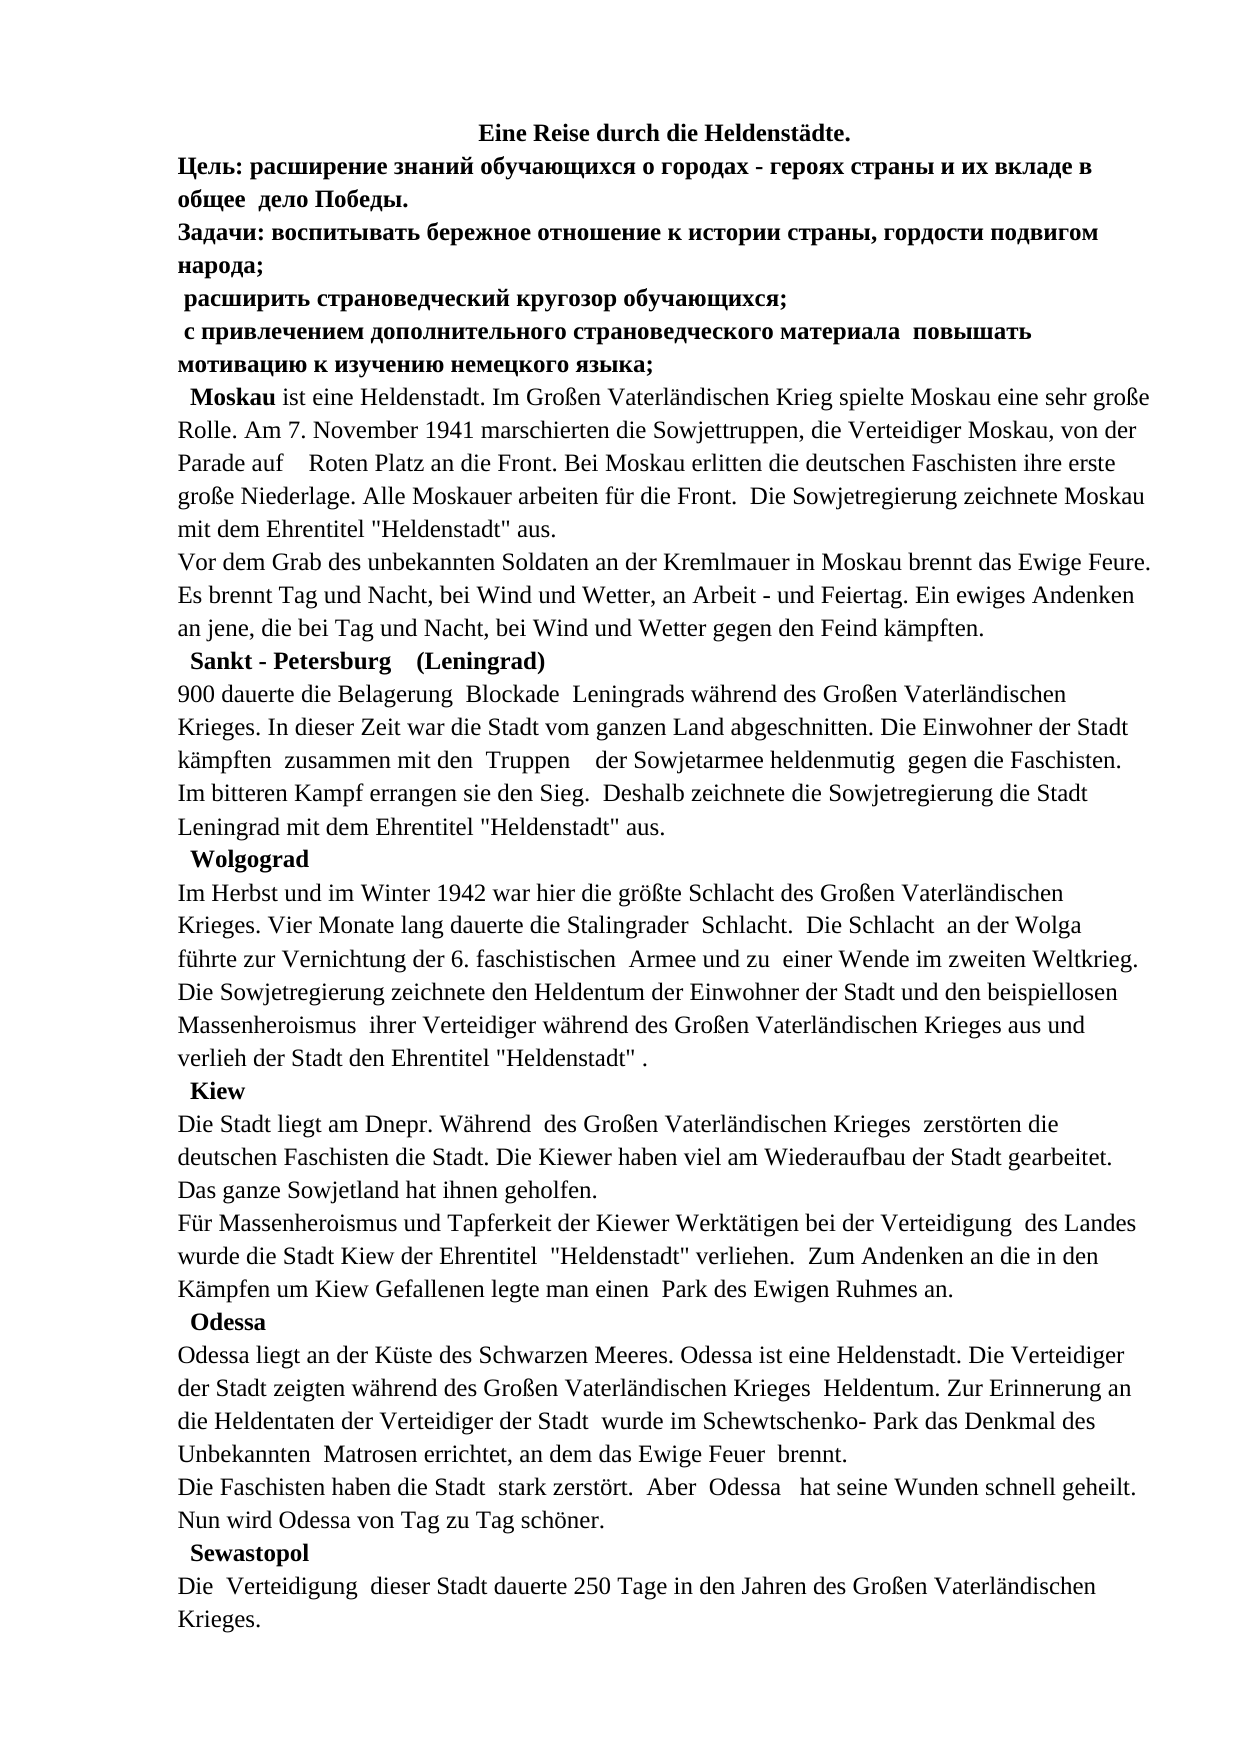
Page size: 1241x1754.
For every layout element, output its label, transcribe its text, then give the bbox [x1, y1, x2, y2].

text Die Stadt liegt am Dnepr. Während des Großen Vaterländischen Krieges zerstörten die deutschen Faschisten die Stadt. Die Kiewer haben viel am Wiederaufbau der Stadt gearbeitet. Das ganze Sowjetland hat ihnen geholfen. [177, 1109, 1152, 1203]
text Moskau ist eine Heldenstadt. Im Großen Vaterländischen Krieg spielte Moskau eine sehr große Rolle. Am 7. November 1941 marschierten die Sowjettruppen, die Verteidiger Moskau, von der Parade auf Roten Platz an die Front. Bei Moskau erlitten die deutschen Faschisten ihre erste große Niederlage. Alle Moskauer arbeiten für die Front. Die Sowjetregierung zeichnete Moskau mit dem Ehrentitel "Heldenstadt" aus. [177, 382, 1152, 543]
text Цель: расширение знаний обучающихся о городах - героях страны и их вкладе в общее дело Победы. [177, 151, 1152, 213]
text Odessa liegt an der Küste des Schwarzen Meeres. Odessa ist eine Heldenstadt. Die Verteidiger der Stadt zeigten während des Großen Vaterländischen Krieges Heldentum. Zur Erinnerung an die Heldentaten der Verteidiger der Stadt wurde im Schewtschenko- Park das Denkmal des Unbekannten Matrosen errichtet, an dem das Ewige Feuer brennt. [177, 1340, 1152, 1468]
text Odessa [177, 1307, 1152, 1336]
text Eine Reise durch die Heldenstädte. [177, 118, 1152, 147]
text Sankt - Petersburg (Leningrad) [177, 646, 1152, 675]
text Im Herbst und im Winter 1942 war hier die größte Schlacht des Großen Vaterländischen Krieges. Vier Monate lang dauerte die Stalingrader Schlacht. Die Schlacht an der Wolga führte zur Vernichtung der 6. faschistischen Armee und zu einer Wende im zweiten Weltkrieg. Die Sowjetregierung zeichnete den Heldentum der Einwohner der Stadt und den beispiellosen Massenheroismus ihrer Verteidiger während des Großen Vaterländischen Krieges aus und verlieh der Stadt den Ehrentitel "Heldenstadt" . [177, 878, 1152, 1071]
text 900 dauerte die Belagerung Blockade Leningrads während des Großen Vaterländischen Krieges. In dieser Zeit war die Stadt vom ganzen Land abgeschnitten. Die Einwohner der Stadt kämpften zusammen mit den Truppen der Sowjetarmee heldenmutig gegen die Faschisten. Im bitteren Kampf errangen sie den Sieg. Deshalb zeichnete die Sowjetregierung die Stadt Leningrad mit dem Ehrentitel "Heldenstadt" aus. [177, 679, 1152, 840]
text Die Verteidigung dieser Stadt dauerte 250 Tage in den Jahren des Großen Vaterländischen Krieges. [177, 1571, 1152, 1633]
text Kiew [177, 1076, 1152, 1104]
text с привлечением дополнительного страноведческого материала повышать мотивацию к изучению немецкого языка; [177, 316, 1152, 378]
text Für Massenheroismus und Tapferkeit der Kiewer Werktätigen bei der Verteidigung des Landes wurde die Stadt Kiew der Ehrentitel "Heldenstadt" verliehen. Zum Andenken an die in den Kämpfen um Kiew Gefallenen legte man einen Park des Ewigen Ruhmes an. [177, 1208, 1152, 1303]
text Vor dem Grab des unbekannten Soldaten an der Kremlmauer in Moskau brennt das Ewige Feure. Es brennt Tag und Nacht, bei Wind und Wetter, an Arbeit - und Feiertag. Ein ewiges Andenken an jene, die bei Tag und Nacht, bei Wind und Wetter gegen den Feind kämpften. [177, 547, 1152, 642]
text Задачи: воспитывать бережное отношение к истории страны, гордости подвигом народа; [177, 217, 1152, 279]
text Wolgograd [177, 844, 1152, 873]
text Die Faschisten haben die Stadt stark zerstört. Aber Odessa hat seine Wunden schnell geheilt. Nun wird Odessa von Tag zu Tag schöner. [177, 1472, 1152, 1534]
text расширить страноведческий кругозор обучающихся; [177, 283, 1152, 312]
text Sewastopol [177, 1538, 1152, 1567]
